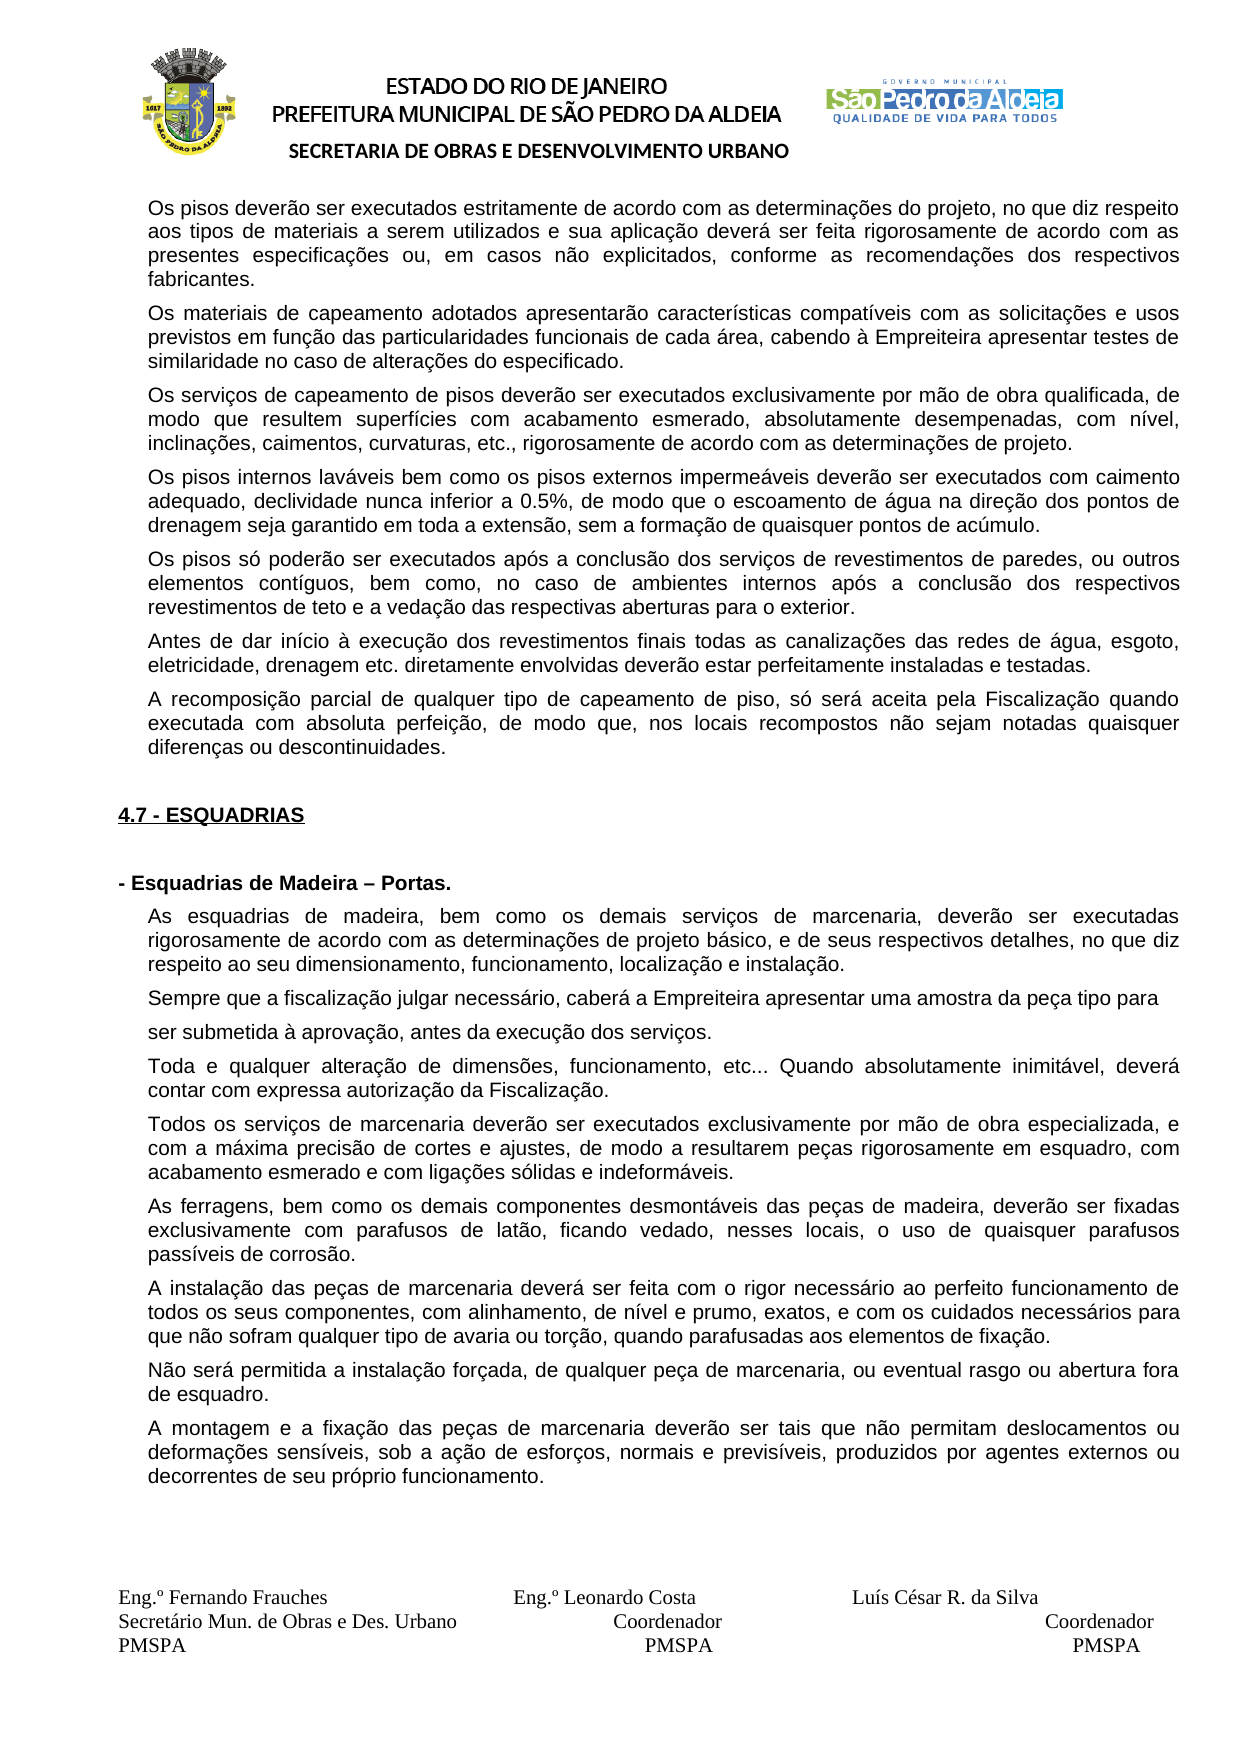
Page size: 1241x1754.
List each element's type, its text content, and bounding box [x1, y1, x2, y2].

list - Esquadrias de Madeira – Portas. [118, 870, 1181, 894]
text A montagem e a fixação das peças de marcenaria deverão ser tais que não permitam deslocamentos ou deformações sensíveis, sob a ação de esforços, normais e previsíveis, produzidos por agentes externos ou decorrentes de seu próprio funcionamento. [148, 1416, 1181, 1487]
text Todos os serviços de marcenaria deverão ser executados exclusivamente por mão de obra especializada, e com a máxima precisão de cortes e ajustes, de modo a resultarem peças rigorosamente em esquadro, com acabamento esmerado e com ligações sólidas e indeformáveis. [148, 1112, 1181, 1184]
text Não será permitida a instalação forçada, de qualquer peça de marcenaria, ou eventual rasgo ou abertura fora de esquadro. [148, 1358, 1181, 1406]
text Toda e qualquer alteração de dimensões, funcionamento, etc... Quando absolutamente inimitável, deverá contar com expressa autorização da Fiscalização. [148, 1054, 1181, 1102]
text Os serviços de capeamento de pisos deverão ser executados exclusivamente por mão de obra qualificada, de modo que resultem superfícies com acabamento esmerado, absolutamente desempenadas, com nível, inclinações, caimentos, curvaturas, etc., rigorosamente de acordo com as determinações de projeto. [148, 383, 1181, 455]
picture [118, 31, 1087, 171]
text Os materiais de capeamento adotados apresentarão características compatíveis com as solicitações e usos previstos em função das particularidades funcionais de cada área, cabendo à Empreiteira apresentar testes de similaridade no caso de alterações do especificado. [148, 301, 1181, 373]
text ser submetida à aprovação, antes da execução dos serviços. [148, 1020, 1181, 1044]
text A recomposição parcial de qualquer tipo de capeamento de piso, só será aceita pela Fiscalização quando executada com absoluta perfeição, de modo que, nos locais recompostos não sejam notadas quaisquer diferenças ou descontinuidades. [148, 687, 1181, 758]
text Antes de dar início à execução dos revestimentos finais todas as canalizações das redes de água, esgoto, eletricidade, drenagem etc. diretamente envolvidas deverão estar perfeitamente instaladas e testadas. [148, 629, 1181, 677]
text As ferragens, bem como os demais componentes desmontáveis das peças de madeira, deverão ser fixadas exclusivamente com parafusos de latão, ficando vedado, nesses locais, o uso de quaisquer parafusos passíveis de corrosão. [148, 1194, 1181, 1266]
text Sempre que a fiscalização julgar necessário, caberá a Empreiteira apresentar uma amostra da peça tipo para [148, 986, 1181, 1010]
text Os pisos deverão ser executados estritamente de acordo com as determinações do projeto, no que diz respeito aos tipos de materiais a serem utilizados e sua aplicação deverá ser feita rigorosamente de acordo com as presentes especificações ou, em casos não explicitados, conforme as recomendações dos respectivos fabricantes. [148, 195, 1181, 291]
text A instalação das peças de marcenaria deverá ser feita com o rigor necessário ao perfeito funcionamento de todos os seus componentes, com alinhamento, de nível e prumo, exatos, e com os cuidados necessários para que não sofram qualquer tipo de avaria ou torção, quando parafusadas aos elementos de fixação. [148, 1276, 1181, 1348]
list 4.7 - ESQUADRIAS [118, 802, 1181, 826]
text Os pisos só poderão ser executados após a conclusão dos serviços de revestimentos de paredes, ou outros elementos contíguos, bem como, no caso de ambientes internos após a conclusão dos respectivos revestimentos de teto e a vedação das respectivas aberturas para o exterior. [148, 547, 1181, 619]
text Os pisos internos laváveis bem como os pisos externos impermeáveis deverão ser executados com caimento adequado, declividade nunca inferior a 0.5%, de modo que o escoamento de água na direção dos pontos de drenagem seja garantido em toda a extensão, sem a formação de quaisquer pontos de acúmulo. [148, 465, 1181, 537]
text As esquadrias de madeira, bem como os demais serviços de marcenaria, deverão ser executadas rigorosamente de acordo com as determinações de projeto básico, e de seus respectivos detalhes, no que diz respeito ao seu dimensionamento, funcionamento, localização e instalação. [148, 904, 1181, 976]
